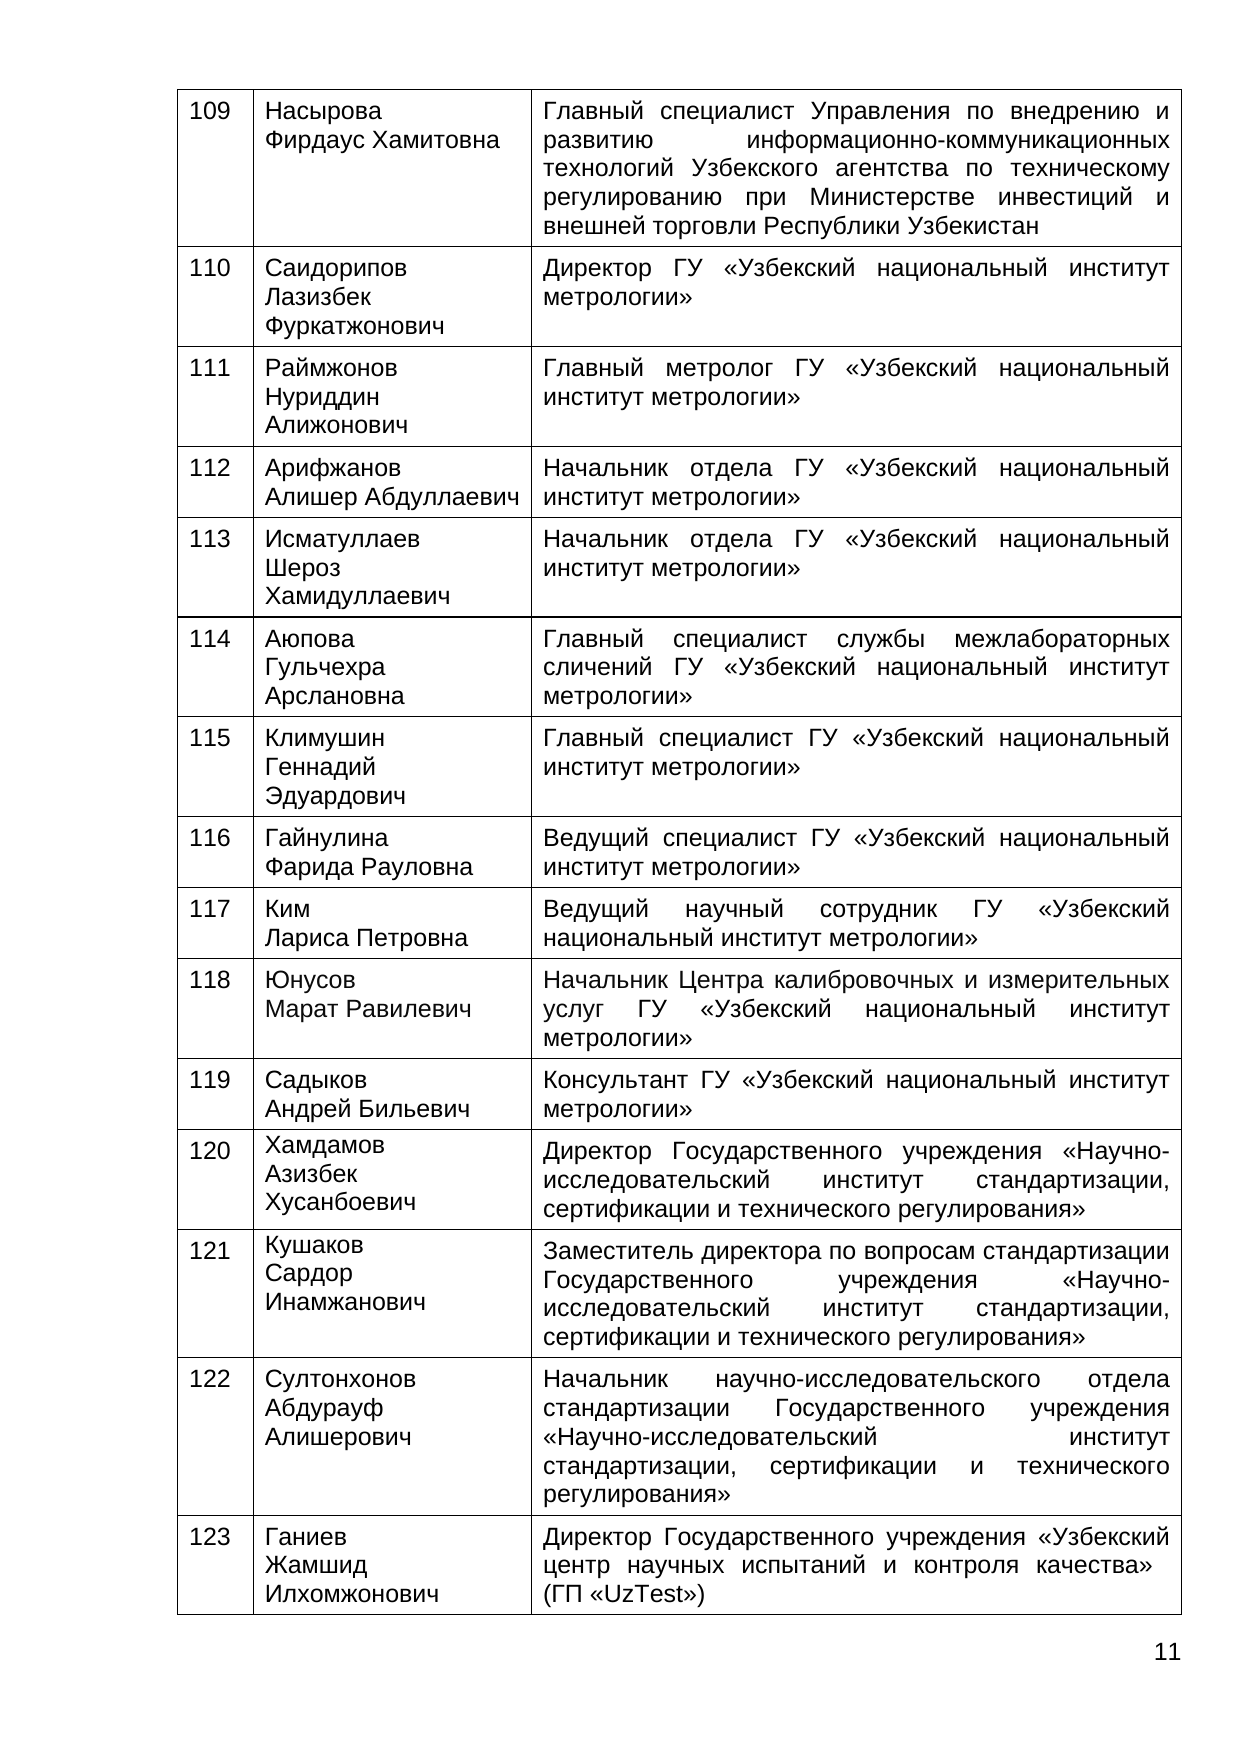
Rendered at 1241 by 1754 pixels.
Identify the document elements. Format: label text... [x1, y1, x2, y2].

table_cell [178, 1516, 253, 1614]
table_cell Ведущий научный сотрудник ГУ «Узбекский национальный институт метрологии» [532, 888, 1181, 958]
table_cell Начальник отдела ГУ «Узбекский национальный институт метрологии» [532, 447, 1181, 517]
table_cell Главный специалист службы межлабораторных сличений ГУ «Узбекский национальный институт метрологии» [532, 618, 1181, 716]
table_cell Климушин Геннадий Эдуардович [254, 717, 531, 816]
table_cell [178, 90, 253, 246]
table_cell [178, 717, 253, 816]
table_cell Султонхонов Абдурауф Алишерович [254, 1358, 531, 1514]
table_cell [178, 1130, 253, 1229]
table_cell Саидорипов Лазизбек Фуркатжонович [254, 247, 531, 346]
table_cell Раймжонов Нуриддин Алижонович [254, 347, 531, 446]
table_cell Кушаков Сардор Инамжанович [254, 1230, 531, 1357]
table_cell [178, 1230, 253, 1357]
table_cell Начальник научно-исследовательского отдела стандартизации Государственного учреждения «Научно-исследовательский институт стандартизации, сертификации и технического регулирования» [532, 1358, 1181, 1514]
table_cell Гайнулина Фарида Рауловна [254, 817, 531, 887]
table_cell [178, 618, 253, 716]
table_cell Садыков Андрей Бильевич [254, 1059, 531, 1129]
table_cell [178, 518, 253, 616]
table_cell Арифжанов Алишер Абдуллаевич [254, 447, 531, 517]
table_cell [178, 1059, 253, 1129]
table_cell Главный специалист Управления по внедрению и развитию информационно-коммуникационных технологий Узбекского агентства по техническому регулированию при Министерстве инвестиций и внешней торговли Республики Узбекистан [532, 90, 1181, 246]
table_cell Начальник отдела ГУ «Узбекский национальный институт метрологии» [532, 518, 1181, 616]
table_cell [178, 447, 253, 517]
table_cell Начальник Центра калибровочных и измерительных услуг ГУ «Узбекский национальный институт метрологии» [532, 959, 1181, 1058]
table_cell Директор ГУ «Узбекский национальный институт метрологии» [532, 247, 1181, 346]
table_cell [178, 247, 253, 346]
table_cell Ведущий специалист ГУ «Узбекский национальный институт метрологии» [532, 817, 1181, 887]
table_cell Консультант ГУ «Узбекский национальный институт метрологии» [532, 1059, 1181, 1129]
table_cell Директор Государственного учреждения «Научно-исследовательский институт стандартизации, сертификации и технического регулирования» [532, 1130, 1181, 1229]
table_cell [178, 888, 253, 958]
table_cell Хамдамов Азизбек Хусанбоевич [254, 1130, 531, 1229]
table_cell [178, 347, 253, 446]
table_cell Главный специалист ГУ «Узбекский национальный институт метрологии» [532, 717, 1181, 816]
table_cell Исматуллаев Шероз Хамидуллаевич [254, 518, 531, 616]
table_cell [178, 959, 253, 1058]
table_cell Заместитель директора по вопросам стандартизации Государственного учреждения «Научно-исследовательский институт стандартизации, сертификации и технического регулирования» [532, 1230, 1181, 1357]
table_cell Насырова Фирдаус Хамитовна [254, 90, 531, 246]
table_cell Ганиев Жамшид Илхомжонович [254, 1516, 531, 1614]
table_cell Главный метролог ГУ «Узбекский национальный институт метрологии» [532, 347, 1181, 446]
table_cell Директор Государственного учреждения «Узбекский центр научных испытаний и контроля качества» (ГП «UzTest») [532, 1516, 1181, 1614]
table_cell [178, 817, 253, 887]
table_cell [178, 1358, 253, 1514]
table_cell Юнусов Марат Равилевич [254, 959, 531, 1058]
table_cell Ким Лариса Петровна [254, 888, 531, 958]
table_cell Аюпова Гульчехра Арслановна [254, 618, 531, 716]
